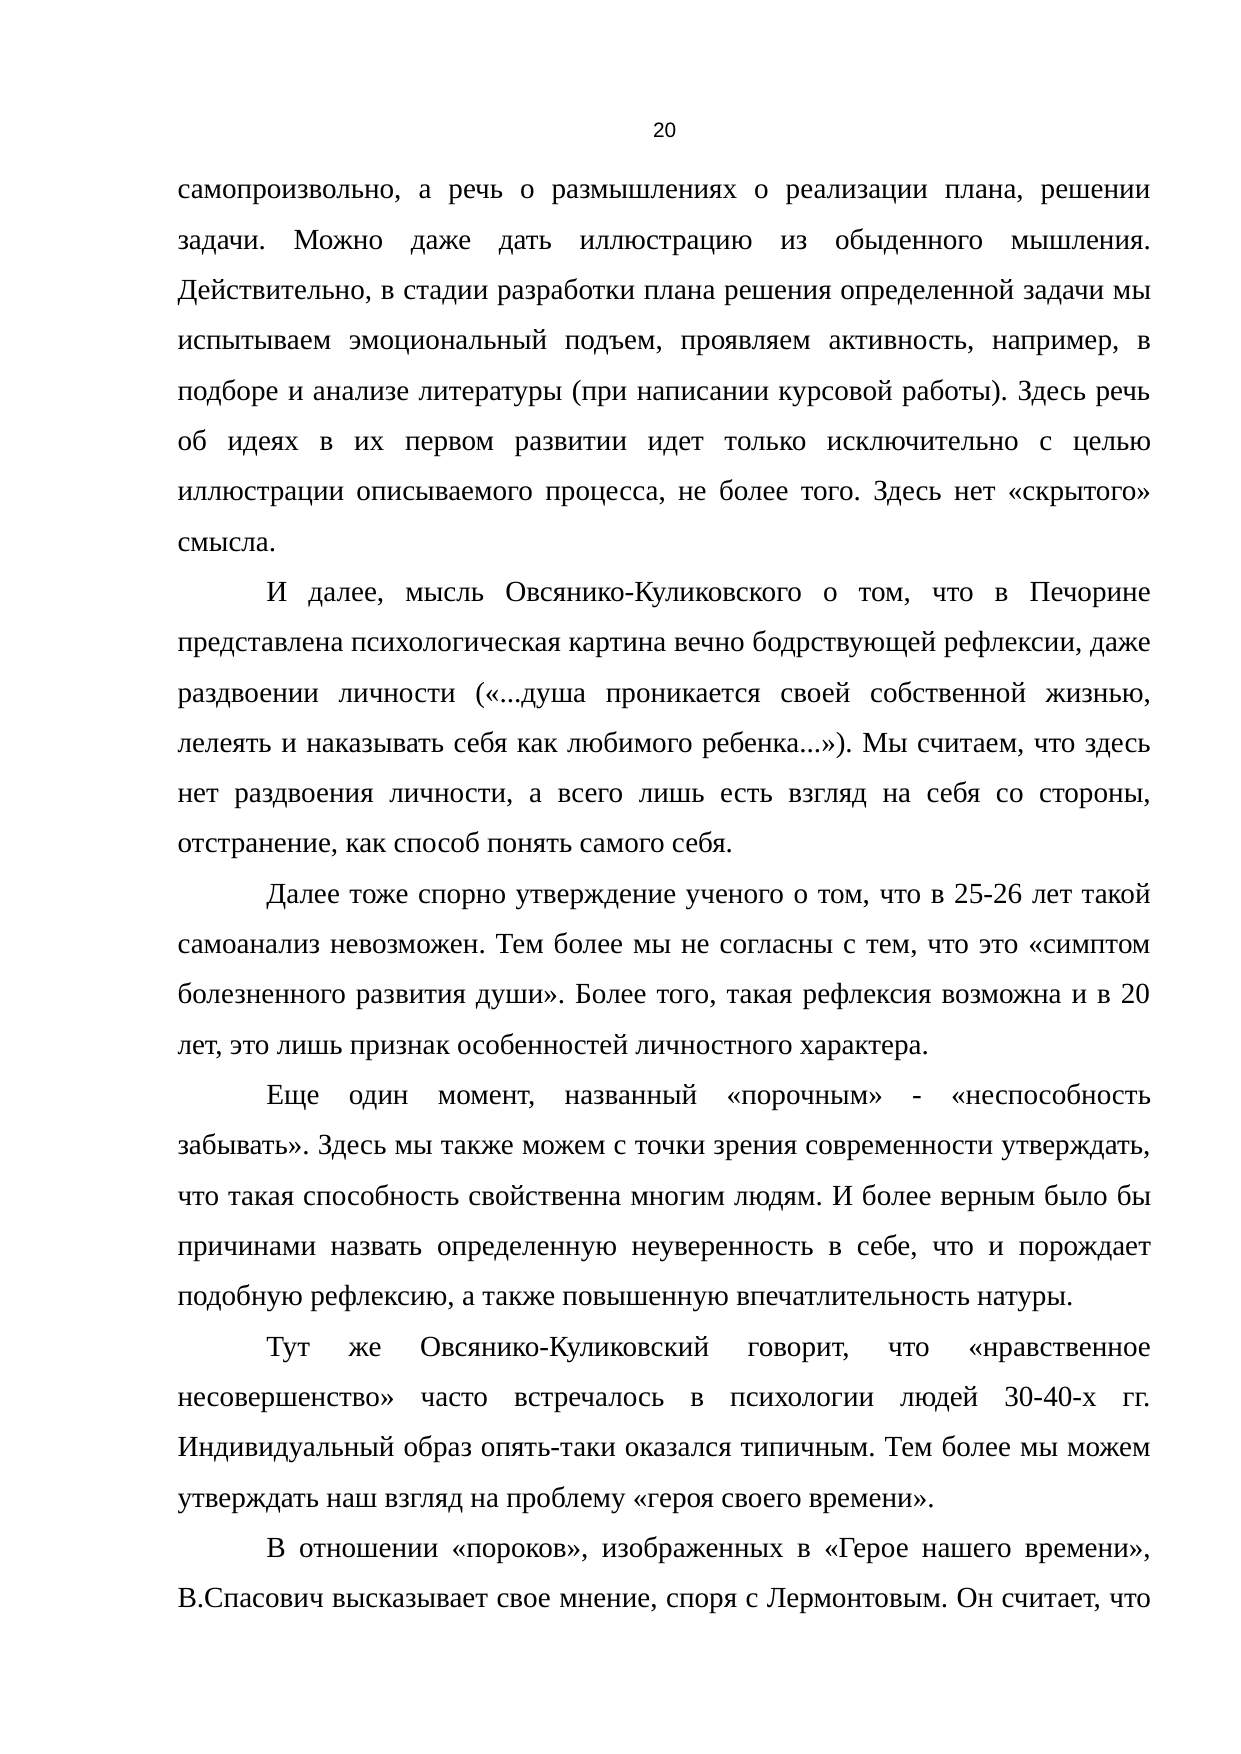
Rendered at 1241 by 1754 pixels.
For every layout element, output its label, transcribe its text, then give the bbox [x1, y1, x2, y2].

text Далее тоже спорно утверждение ученого о том, что в 25-26 лет такой самоанализ невозможен. Тем более мы не согласны с тем, что это «симптом болезненного развития души». Более того, такая рефлексия возможна и в 20 лет, это лишь признак особенностей личностного характера. [177, 876, 1152, 1060]
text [177, 1530, 1152, 1614]
text Тут же Овсянико-Куликовский говорит, что «нравственное несовершенство» часто встречалось в психологии людей 30-40-х гг. Индивидуальный образ опять-таки оказался типичным. Тем более мы можем утверждать наш взгляд на проблему «героя своего времени». [177, 1329, 1152, 1513]
text Еще один момент, названный «порочным» - «неспособность забывать». Здесь мы также можем с точки зрения современности утверждать, что такая способность свойственна многим людям. И более верным было бы причинами назвать определенную неуверенность в себе, что и порождает подобную рефлексию, а также повышенную впечатлительность натуры. [177, 1077, 1152, 1312]
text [177, 172, 1152, 557]
text И далее, мысль Овсянико-Куликовского о том, что в Печорине представлена психологическая картина вечно бодрствующей рефлексии, даже раздвоении личности («...душа проникается своей собственной жизнью, лелеять и наказывать себя как любимого ребенка...»). Мы считаем, что здесь нет раздвоения личности, а всего лишь есть взгляд на себя со стороны, отстранение, как способ понять самого себя. [177, 574, 1152, 859]
